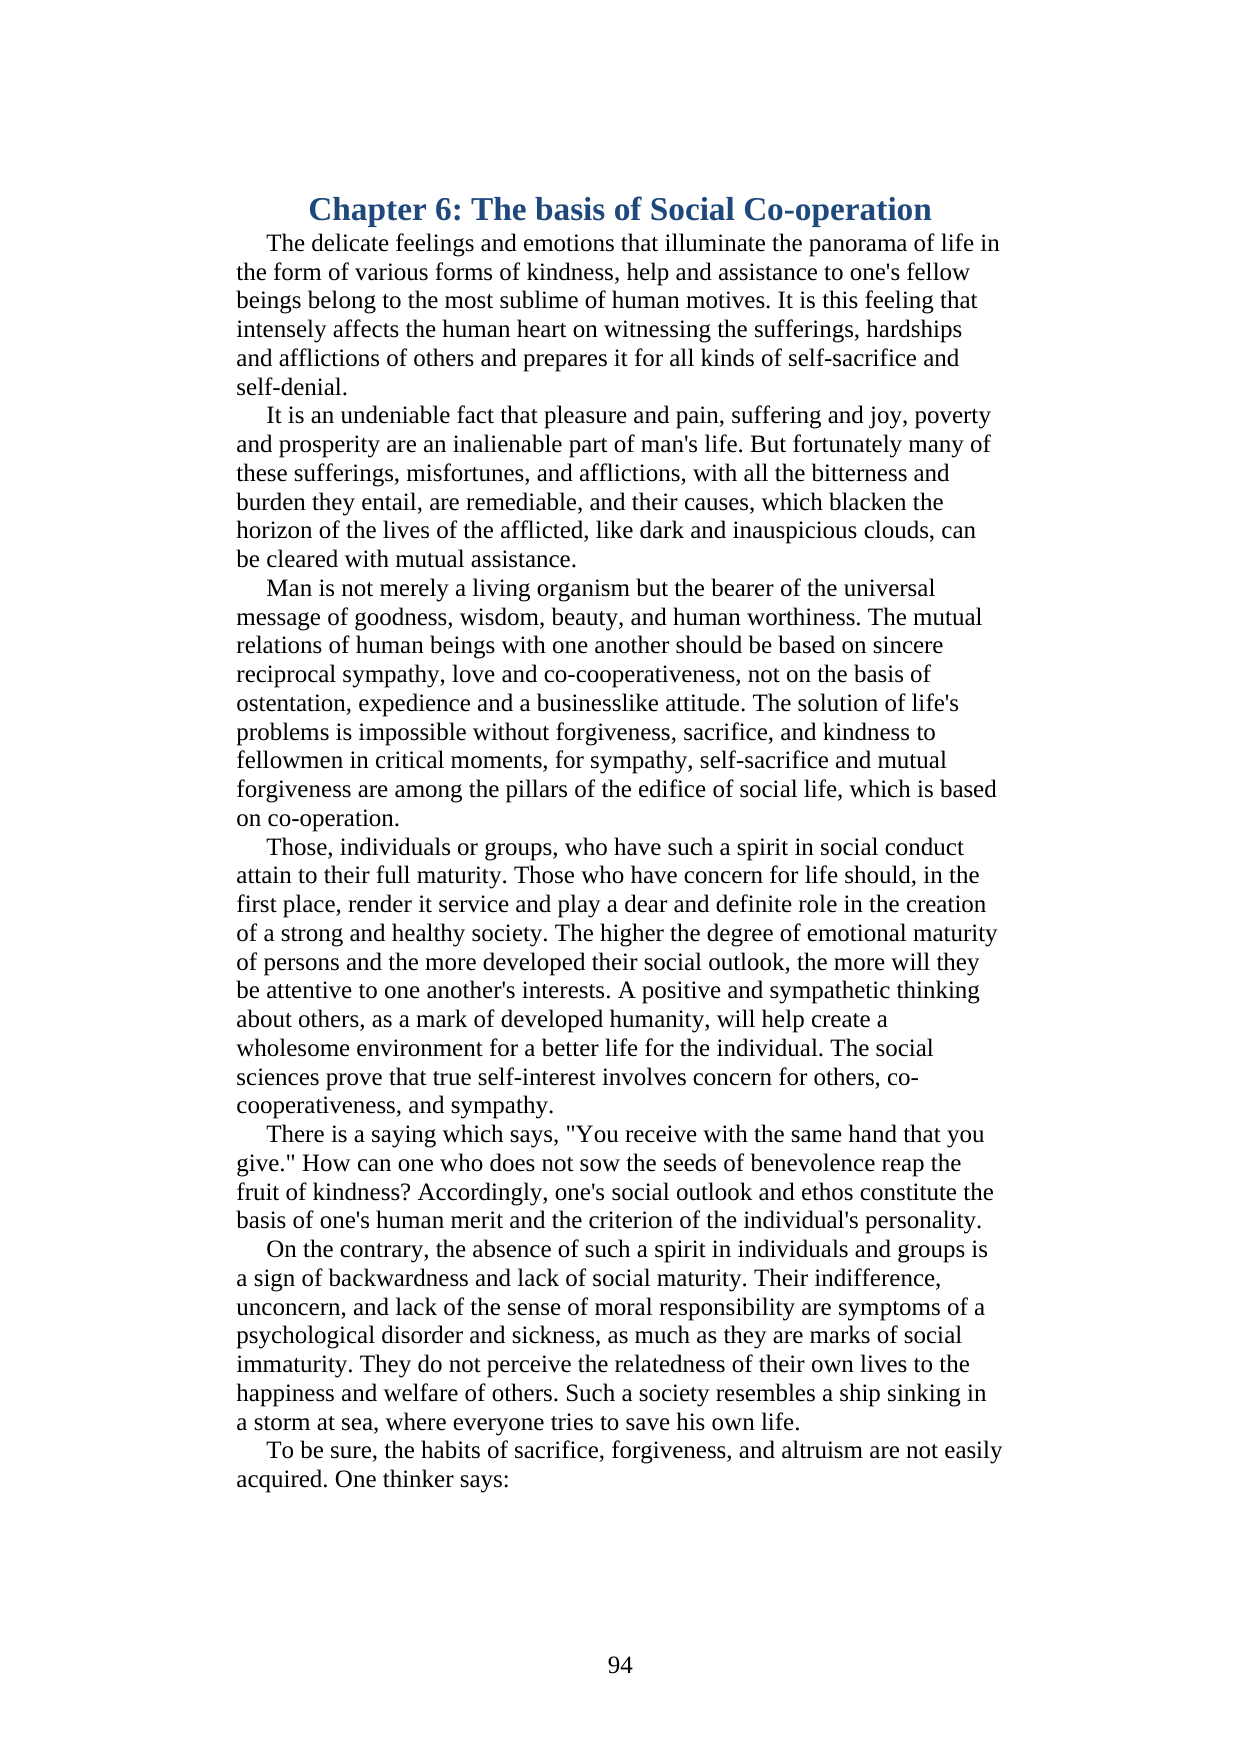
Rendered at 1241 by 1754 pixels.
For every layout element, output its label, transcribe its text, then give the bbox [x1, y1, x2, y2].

text There is a saying which says, "You receive with the same hand that you give." How can one who does not sow the seeds of benevolence reap the fruit of kindness? Accordingly, one's social outlook and ethos constitute the basis of one's human merit and the criterion of the individual's personality. [236, 1119, 1004, 1234]
subtitle Chapter 6: The basis of Social Co-operation [236, 190, 1004, 228]
text It is an undeniable fact that pleasure and pain, suffering and joy, poverty and prosperity are an inalienable part of man's life. But fortunately many of these sufferings, misfortunes, and afflictions, with all the bitterness and burden they entail, are remediable, and their causes, which blacken the horizon of the lives of the afflicted, like dark and inauspicious clouds, can be cleared with mutual assistance. [236, 401, 1004, 573]
text Those, individuals or groups, who have such a spirit in social conduct attain to their full maturity. Those who have concern for life should, in the first place, render it service and play a dear and definite role in the creation of a strong and healthy society. The higher the degree of emotional maturity of persons and the more developed their social outlook, the more will they be attentive to one another's interests. A positive and sympathetic thinking about others, as a mark of developed humanity, will help create a wholesome environment for a better life for the individual. The social sciences prove that true self-interest involves concern for others, co-cooperativeness, and sympathy. [236, 832, 1004, 1119]
text To be sure, the habits of sacrifice, forgiveness, and altruism are not easily acquired. One thinker says: [236, 1436, 1004, 1493]
text Man is not merely a living organism but the bearer of the universal message of goodness, wisdom, beauty, and human worthiness. The mutual relations of human beings with one another should be based on sincere reciprocal sympathy, love and co-cooperativeness, not on the basis of ostentation, expedience and a businesslike attitude. The solution of life's problems is impossible without forgiveness, sacrifice, and kindness to fellowmen in critical moments, for sympathy, self-sacrifice and mutual forgiveness are among the pillars of the edifice of social life, which is based on co-operation. [236, 573, 1004, 832]
text On the contrary, the absence of such a spirit in individuals and groups is a sign of backwardness and lack of social maturity. Their indifference, unconcern, and lack of the sense of moral responsibility are symptoms of a psychological disorder and sickness, as much as they are marks of social immaturity. They do not perceive the relatedness of their own lives to the happiness and welfare of others. Such a society resembles a ship sinking in a storm at sea, where everyone tries to save his own life. [236, 1234, 1004, 1436]
text The delicate feelings and emotions that illuminate the panorama of life in the form of various forms of kindness, help and assistance to one's fellow beings belong to the most sublime of human motives. It is this feeling that intensely affects the human heart on witnessing the sufferings, hardships and afflictions of others and prepares it for all kinds of self-sacrifice and self-denial. [236, 228, 1004, 401]
